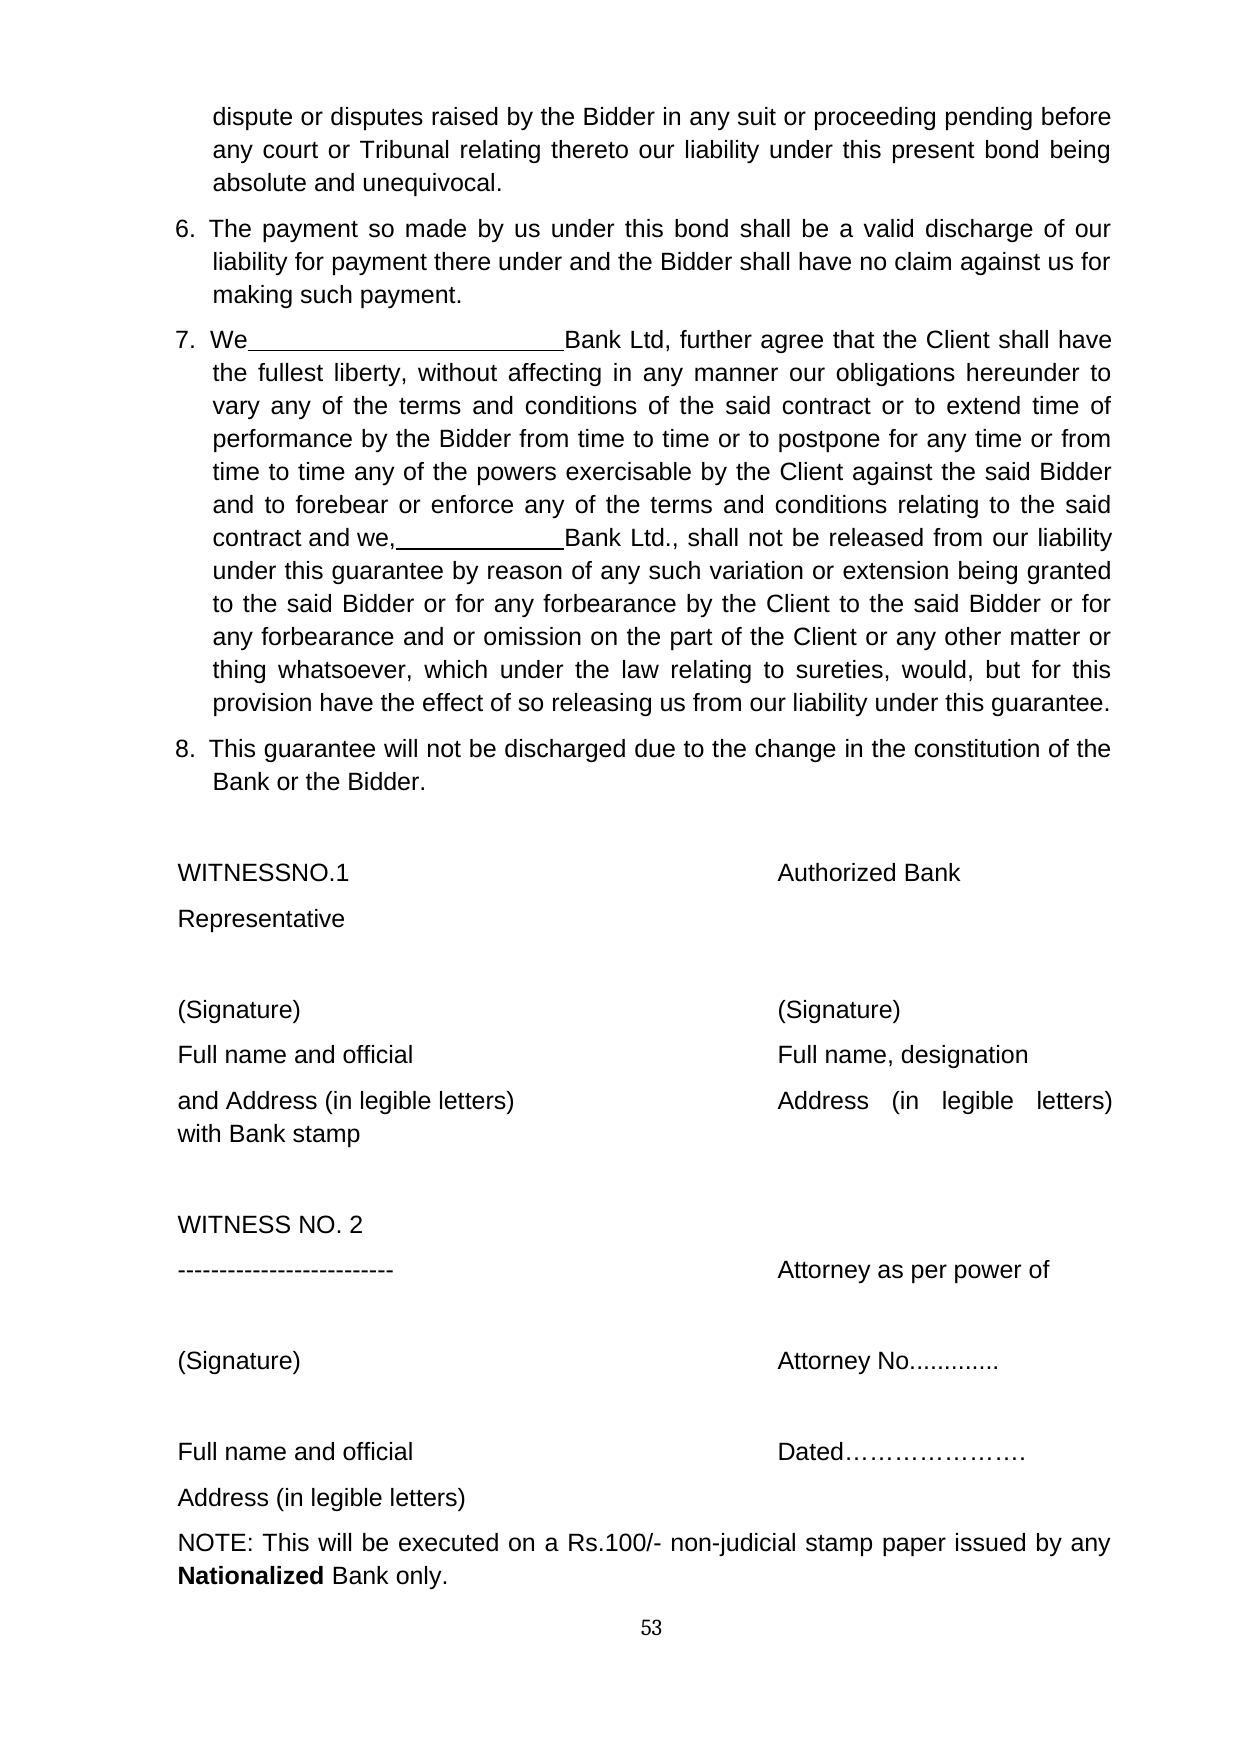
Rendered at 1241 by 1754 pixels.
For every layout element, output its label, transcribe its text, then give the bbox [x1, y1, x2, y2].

text Address (in legible letters) [177, 1483, 1113, 1512]
text WITNESSNO.1 Authorized Bank [177, 858, 1113, 887]
text Representative [177, 903, 1113, 932]
text and Address (in legible letters) Address (in legible letters) with Bank stamp [177, 1086, 1113, 1147]
text Full name and official Full name, designation [177, 1040, 1113, 1069]
list This guarantee will not be discharged due to the change in the constitution of the Bank or the Bidder. [175, 734, 1113, 796]
list We Bank Ltd, further agree that the Client shall have the fullest liberty, without affecting in any manner our obligations hereunder to vary any of the terms and conditions of the said contract or to extend time of performance by the Bidder from time to time or to postpone for any time or from time to time any of the powers exercisable by the Client against the said Bidder and to forebear or enforce any of the terms and conditions relating to the said contract and we, Bank Ltd., shall not be released from our liability under this guarantee by reason of any such variation or extension being granted to the said Bidder or for any forbearance by the Client to the said Bidder or for any forbearance and or omission on the part of the Client or any other matter or thing whatsoever, which under the law relating to sureties, would, but for this provision have the effect of so releasing us from our liability under this guarantee. [175, 325, 1113, 717]
text (Signature) (Signature) [177, 994, 1113, 1023]
text Full name and official Dated…………………. [177, 1437, 1113, 1466]
text -------------------------- Attorney as per power of [177, 1255, 1113, 1284]
text WITNESS NO. 2 [177, 1210, 1113, 1238]
text (Signature) Attorney No............. [177, 1346, 1113, 1375]
text NOTE: This will be executed on a Rs.100/- non-judicial stamp paper issued by any Nationalized Bank only. [177, 1528, 1113, 1590]
list The payment so made by us under this bond shall be a valid discharge of our liability for payment there under and the Bidder shall have no claim against us for making such payment. [175, 214, 1113, 308]
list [175, 102, 1113, 197]
